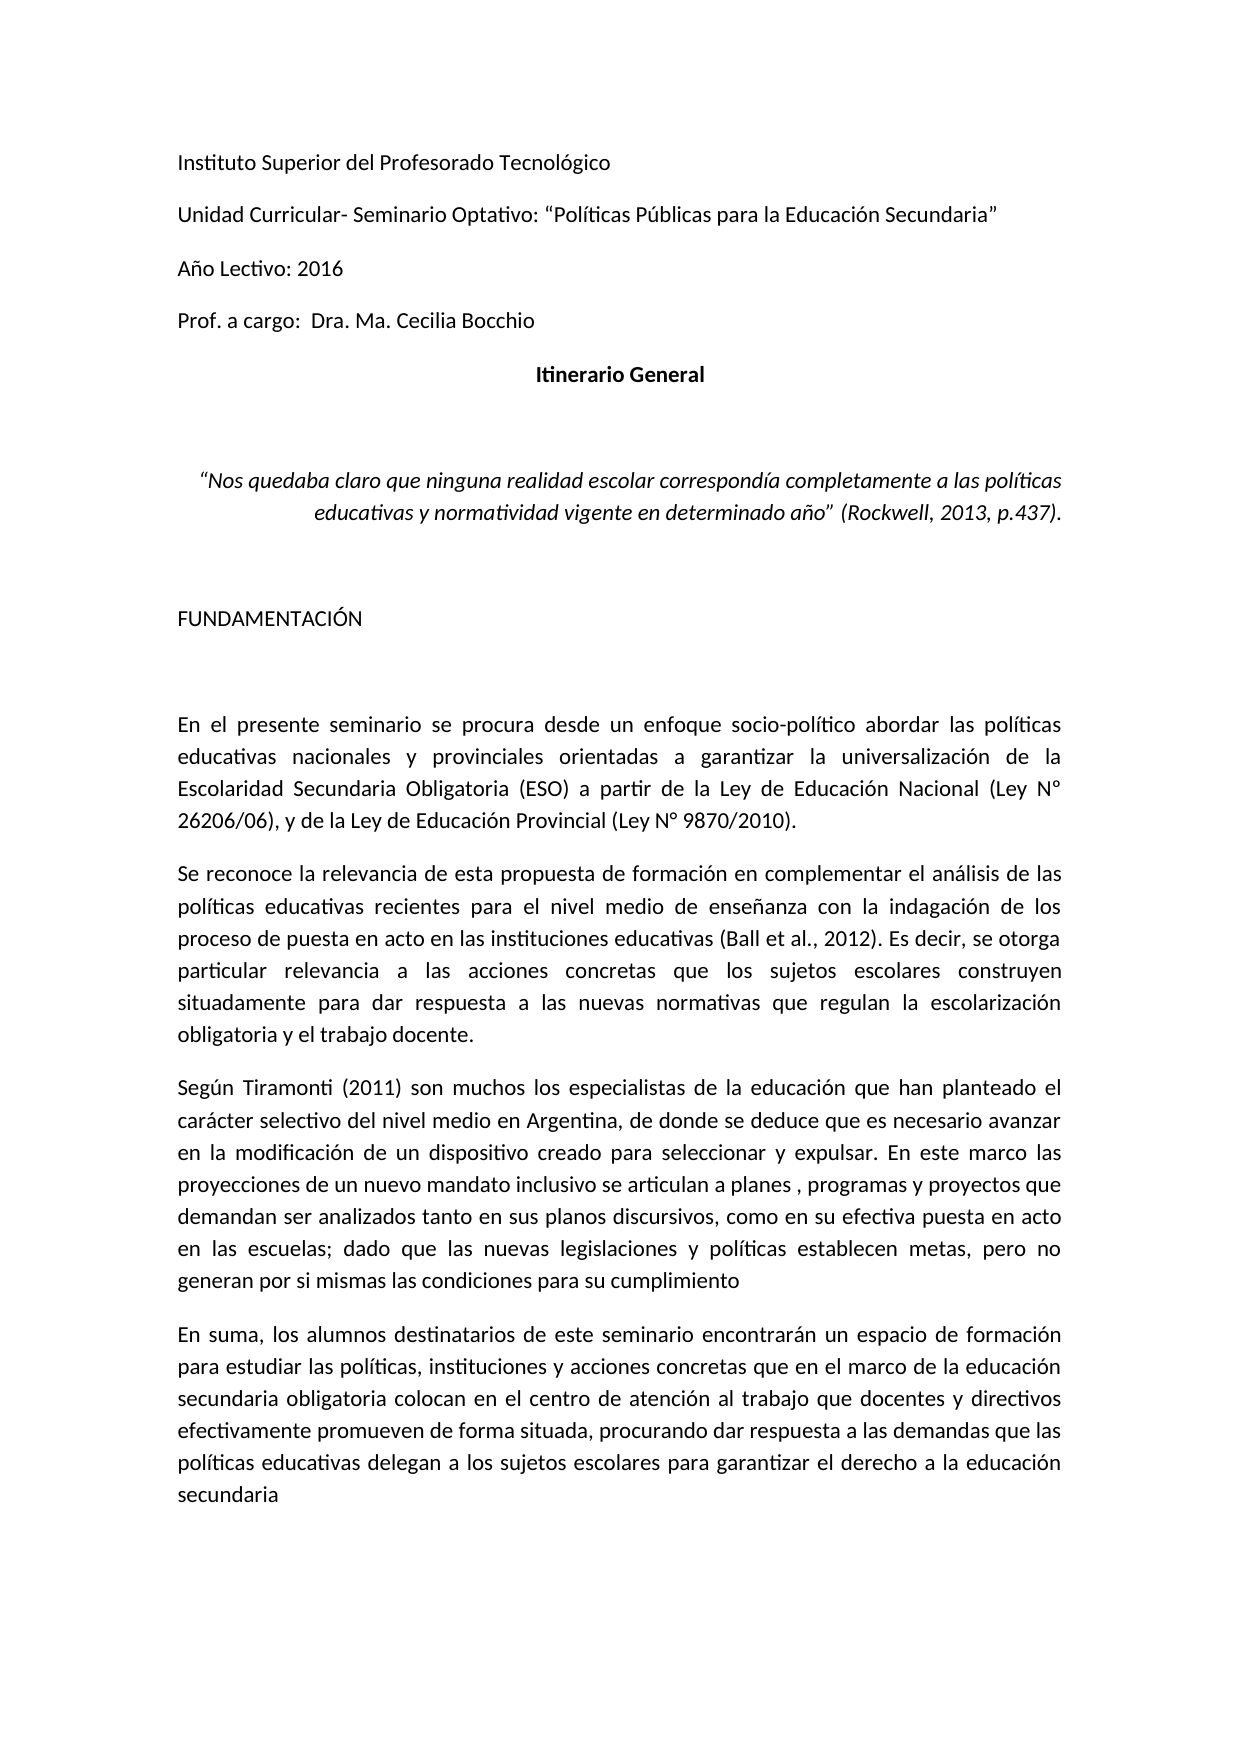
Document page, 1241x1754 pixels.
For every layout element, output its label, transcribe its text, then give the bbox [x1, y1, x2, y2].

text Unidad Curricular- Seminario Optativo: “Políticas Públicas para la Educación Secundaria” [177, 201, 1063, 229]
text Instituto Superior del Profesorado Tecnológico [177, 148, 1063, 176]
text FUNDAMENTACIÓN [177, 604, 1063, 632]
text Itinerario General [177, 360, 1063, 388]
text Prof. a cargo: Dra. Ma. Cecilia Bocchio [177, 307, 1063, 335]
text En suma, los alumnos destinatarios de este seminario encontrarán un espacio de formación para estudiar las políticas, instituciones y acciones concretas que en el marco de la educación secundaria obligatoria colocan en el centro de atención al trabajo que docentes y directivos efectivamente promueven de forma situada, procurando dar respuesta a las demandas que las políticas educativas delegan a los sujetos escolares para garantizar el derecho a la educación secundaria [177, 1320, 1063, 1509]
text En el presente seminario se procura desde un enfoque socio-político abordar las políticas educativas nacionales y provinciales orientadas a garantizar la universalización de la Escolaridad Secundaria Obligatoria (ESO) a partir de la Ley de Educación Nacional (Ley Nº 26206/06), y de la Ley de Educación Provincial (Ley N° 9870/2010). [177, 710, 1063, 834]
text Según Tiramonti (2011) son muchos los especialistas de la educación que han planteado el carácter selectivo del nivel medio en Argentina, de donde se deduce que es necesario avanzar en la modificación de un dispositivo creado para seleccionar y expulsar. En este marco las proyecciones de un nuevo mandato inclusivo se articulan a planes , programas y proyectos que demandan ser analizados tanto en sus planos discursivos, como en su efectiva puesta en acto en las escuelas; dado que las nuevas legislaciones y políticas establecen metas, pero no generan por si mismas las condiciones para su cumplimiento [177, 1073, 1063, 1295]
text “Nos quedaba claro que ninguna realidad escolar correspondía completamente a las políticas educativas y normatividad vigente en determinado año” (Rockwell, 2013, p.437). [177, 466, 1063, 526]
text Se reconoce la relevancia de esta propuesta de formación en complementar el análisis de las políticas educativas recientes para el nivel medio de enseñanza con la indagación de los proceso de puesta en acto en las instituciones educativas (Ball et al., 2012). Es decir, se otorga particular relevancia a las acciones concretas que los sujetos escolares construyen situadamente para dar respuesta a las nuevas normativas que regulan la escolarización obligatoria y el trabajo docente. [177, 859, 1063, 1048]
text Año Lectivo: 2016 [177, 254, 1063, 282]
